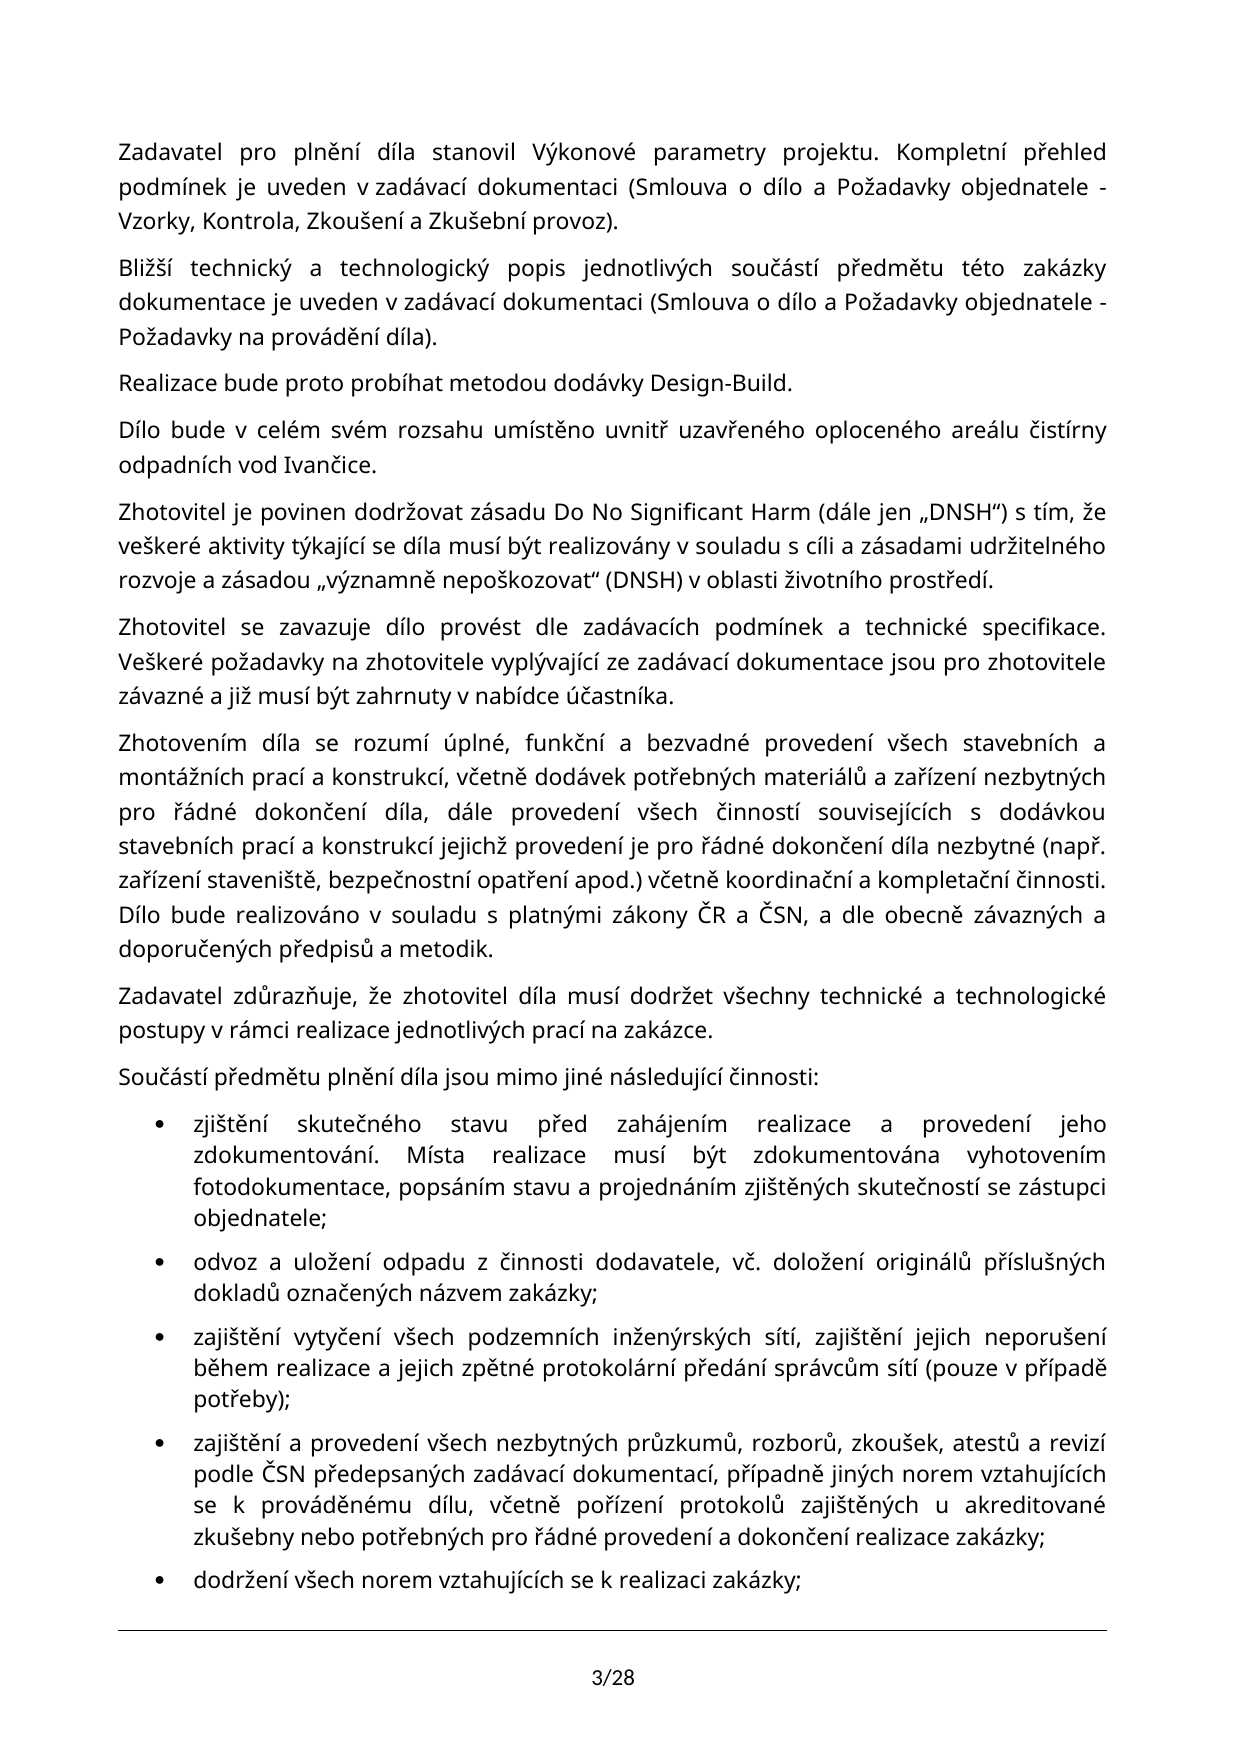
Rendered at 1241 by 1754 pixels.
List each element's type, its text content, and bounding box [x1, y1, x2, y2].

list dodržení všech norem vztahujících se k realizaci zakázky; [156, 1564, 1107, 1596]
text Zadavatel pro plnění díla stanovil Výkonové parametry projektu. Kompletní přehled podmínek je uveden v zadávací dokumentaci (Smlouva o dílo a Požadavky objednatele - Vzorky, Kontrola, Zkoušení a Zkušební provoz). [118, 136, 1107, 236]
text Realizace bude proto probíhat metodou dodávky Design-Build. [118, 367, 1107, 399]
text Zhotovitel je povinen dodržovat zásadu Do No Significant Harm (dále jen „DNSH“) s tím, že veškeré aktivity týkající se díla musí být realizovány v souladu s cíli a zásadami udržitelného rozvoje a zásadou „významně nepoškozovat“ (DNSH) v oblasti životního prostředí. [118, 496, 1107, 596]
list zajištění a provedení všech nezbytných průzkumů, rozborů, zkoušek, atestů a revizí podle ČSN předepsaných zadávací dokumentací, případně jiných norem vztahujících se k prováděnému dílu, včetně pořízení protokolů zajištěných u akreditované zkušebny nebo potřebných pro řádné provedení a dokončení realizace zakázky; [156, 1427, 1107, 1552]
list zjištění skutečného stavu před zahájením realizace a provedení jeho zdokumentování. Místa realizace musí být zdokumentována vyhotovením fotodokumentace, popsáním stavu a projednáním zjištěných skutečností se zástupci objednatele; [156, 1108, 1107, 1233]
list odvoz a uložení odpadu z činnosti dodavatele, vč. doložení originálů příslušných dokladů označených názvem zakázky; [156, 1246, 1107, 1308]
text Zhotovením díla se rozumí úplné, funkční a bezvadné provedení všech stavebních a montážních prací a konstrukcí, včetně dodávek potřebných materiálů a zařízení nezbytných pro řádné dokončení díla, dále provedení všech činností souvisejících s dodávkou stavebních prací a konstrukcí jejichž provedení je pro řádné dokončení díla nezbytné (např. zařízení staveniště, bezpečnostní opatření apod.) včetně koordinační a kompletační činnosti. Dílo bude realizováno v souladu s platnými zákony ČR a ČSN, a dle obecně závazných a doporučených předpisů a metodik. [118, 727, 1107, 964]
text Dílo bude v celém svém rozsahu umístěno uvnitř uzavřeného oploceného areálu čistírny odpadních vod Ivančice. [118, 414, 1107, 480]
text Zhotovitel se zavazuje dílo provést dle zadávacích podmínek a technické specifikace. Veškeré požadavky na zhotovitele vyplývající ze zadávací dokumentace jsou pro zhotovitele závazné a již musí být zahrnuty v nabídce účastníka. [118, 611, 1107, 711]
text Bližší technický a technologický popis jednotlivých součástí předmětu této zakázky dokumentace je uveden v zadávací dokumentaci (Smlouva o dílo a Požadavky objednatele - Požadavky na provádění díla). [118, 252, 1107, 352]
list zajištění vytyčení všech podzemních inženýrských sítí, zajištění jejich neporušení během realizace a jejich zpětné protokolární předání správcům sítí (pouze v případě potřeby); [156, 1321, 1107, 1414]
text Součástí předmětu plnění díla jsou mimo jiné následující činnosti: [118, 1061, 1107, 1092]
text Zadavatel zdůrazňuje, že zhotovitel díla musí dodržet všechny technické a technologické postupy v rámci realizace jednotlivých prací na zakázce. [118, 980, 1107, 1046]
